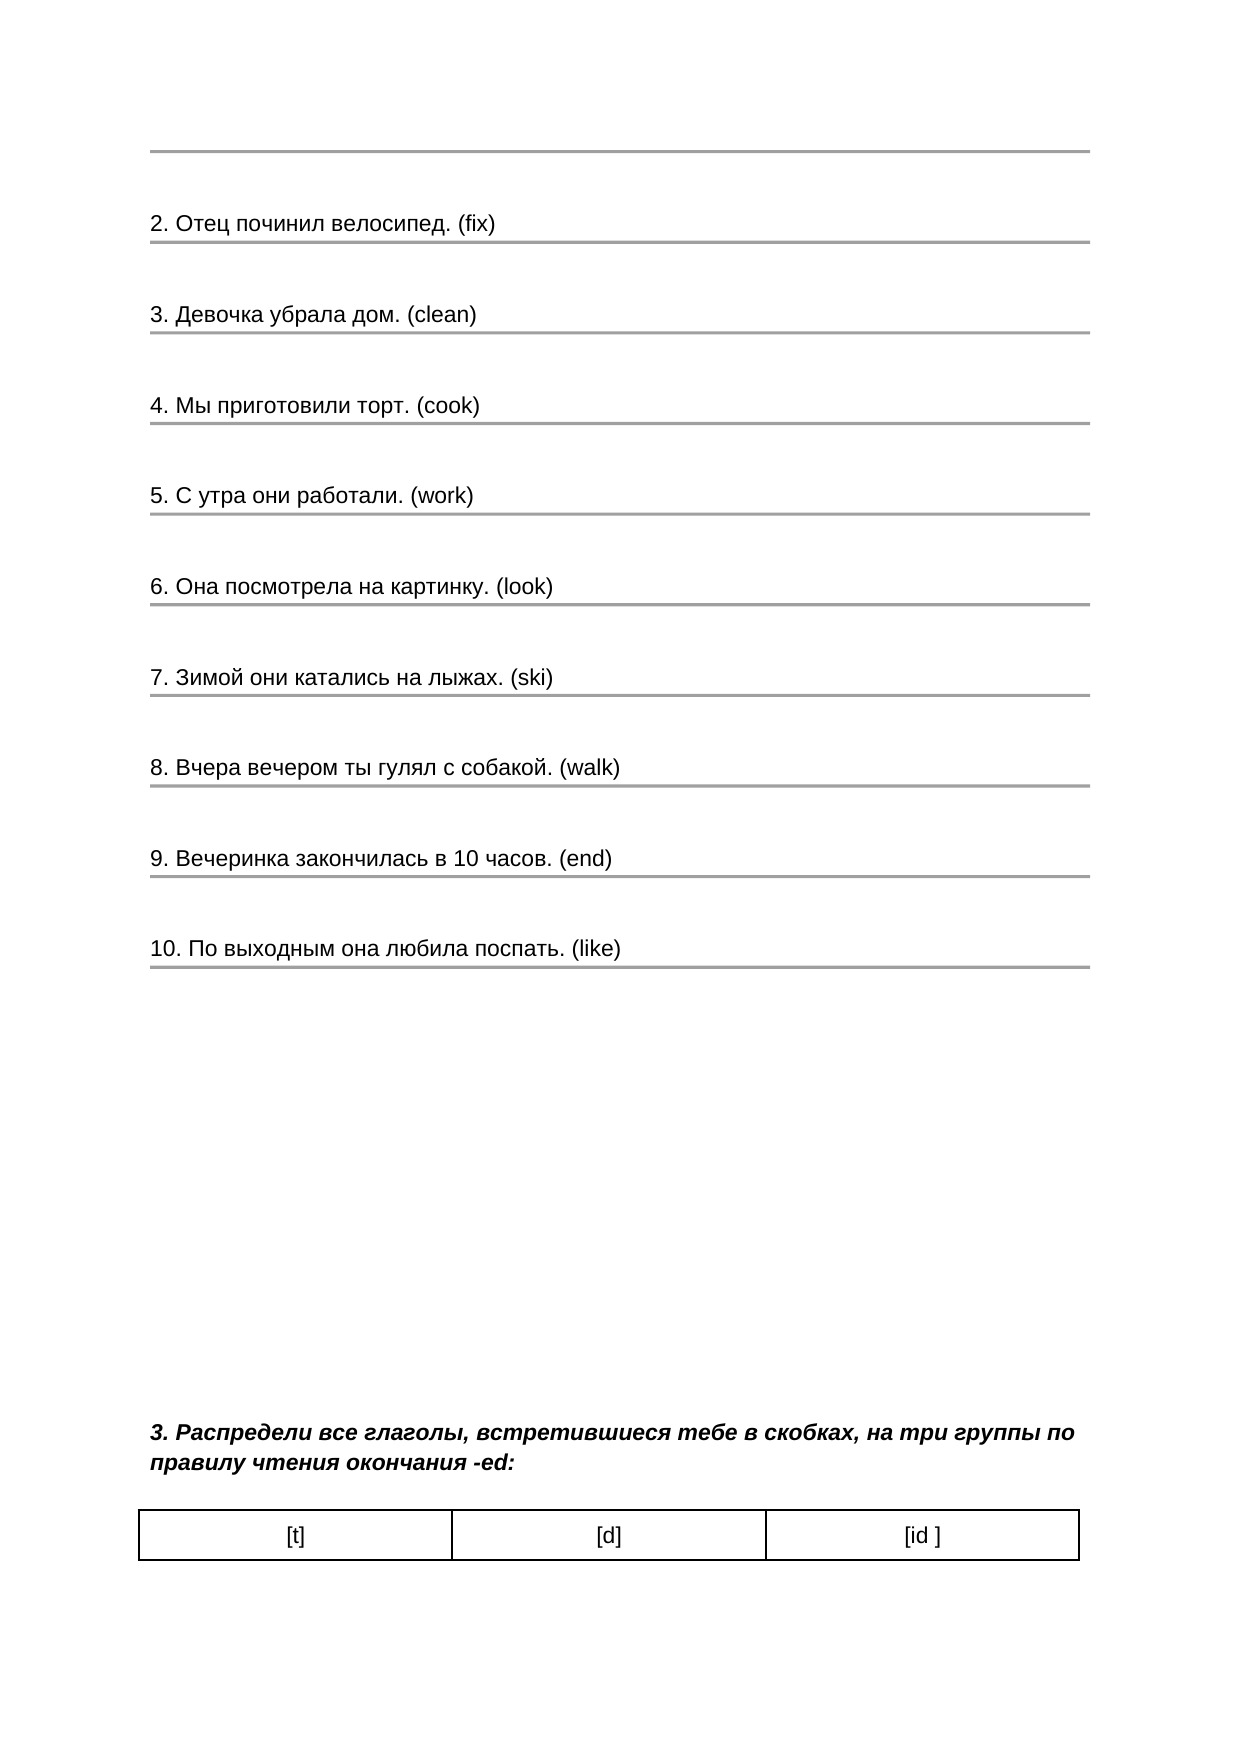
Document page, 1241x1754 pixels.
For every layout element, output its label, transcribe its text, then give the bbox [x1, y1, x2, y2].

table_header [d] [453, 1511, 765, 1559]
text 2. Отец починил велосипед. (fix) [150, 154, 1090, 237]
text 3. Распредели все глаголы, встретившиеся тебе в скобках, на три группы по правилу чтения окончания -ed: [150, 1419, 1090, 1475]
text 7. Зимой они катались на лыжах. (ski) [150, 607, 1090, 690]
table_header [id ] [767, 1511, 1078, 1559]
text 8. Вчера вечером ты гулял с собакой. (walk) [150, 697, 1090, 781]
text 6. Она посмотрела на картинку. (look) [150, 516, 1090, 599]
table_header [t] [140, 1511, 451, 1559]
text 5. С утра они работали. (work) [150, 426, 1090, 509]
text 3. Девочка убрала дом. (clean) [150, 244, 1090, 327]
text 10. По выходным она любила поспать. (like) [150, 935, 1090, 962]
text 4. Мы приготовили торт. (cook) [150, 335, 1090, 418]
text 9. Вечеринка закончилась в 10 часов. (end) [150, 814, 1090, 871]
